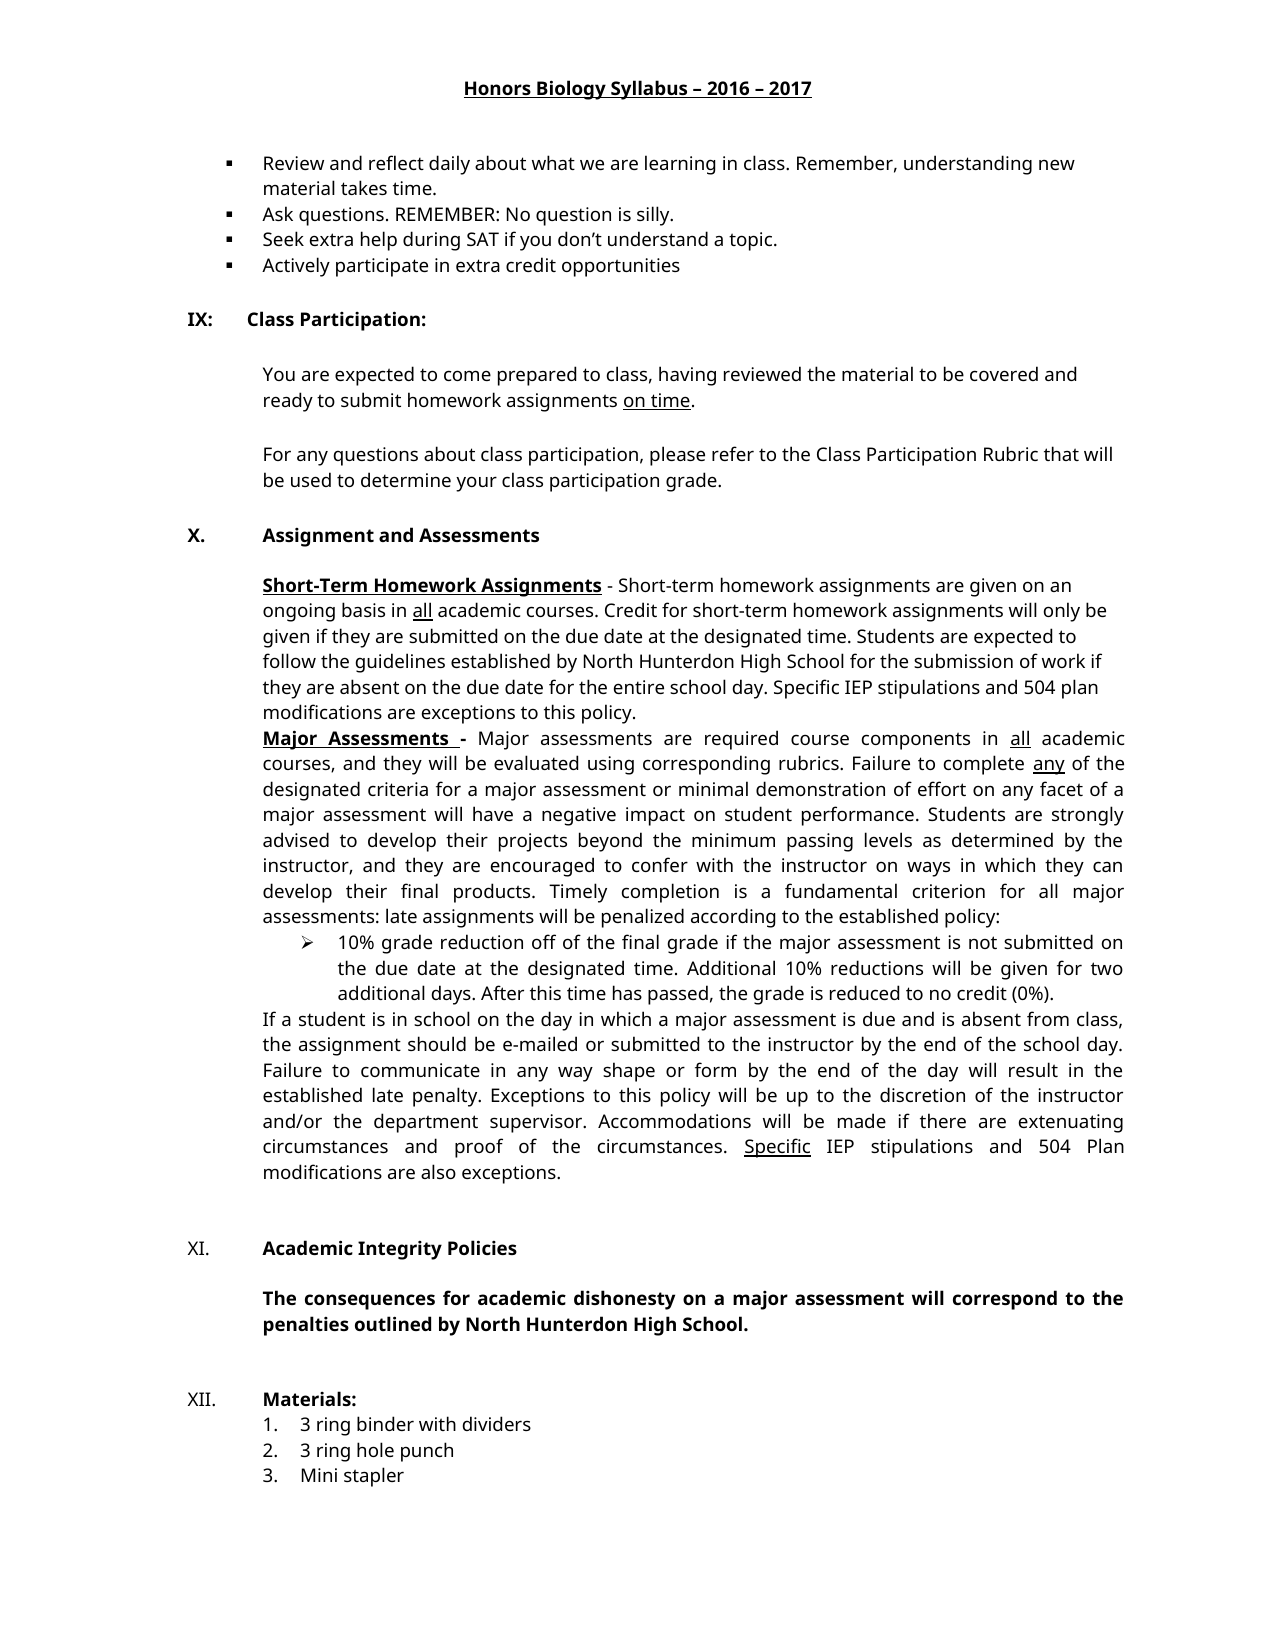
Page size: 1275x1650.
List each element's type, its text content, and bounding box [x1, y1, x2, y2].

list Mini stapler [262, 1463, 1125, 1488]
list Materials: [187, 1386, 1125, 1412]
list Actively participate in extra credit opportunities [225, 252, 1125, 278]
text Short-Term Homework Assignments - Short-term homework assignments are given on an ongoing basis in all academic courses. Credit for short-term homework assignments will only be given if they are submitted on the due date at the designated time. Students are expected to follow the guidelines established by North Hunterdon High School for the submission of work if they are absent on the due date for the entire school day. Specific IEP stipulations and 504 plan modifications are exceptions to this policy. [262, 572, 1125, 725]
text You are expected to come prepared to class, having reviewed the material to be covered and ready to submit homework assignments on time. [262, 361, 1125, 412]
list Academic Integrity Policies [187, 1236, 1125, 1261]
text IX: Class Participation: [187, 307, 1125, 332]
text Major Assessments - Major assessments are required course components in all academic courses, and they will be evaluated using corresponding rubrics. Failure to complete any of the designated criteria for a major assessment or minimal demonstration of effort on any facet of a major assessment will have a negative impact on student performance. Students are strongly advised to develop their projects beyond the minimum passing levels as determined by the instructor, and they are encouraged to confer with the instructor on ways in which they can develop their final products. Timely completion is a fundamental criterion for all major assessments: late assignments will be penalized according to the established policy: [262, 725, 1125, 929]
list Review and reflect daily about what we are learning in class. Remember, understanding new material takes time. [225, 150, 1125, 201]
list 10% grade reduction off of the final grade if the major assessment is not submitted on the due date at the designated time. Additional 10% reductions will be given for two additional days. After this time has passed, the grade is reduced to no credit (0%). [300, 929, 1125, 1006]
list Ask questions. REMEMBER: No question is silly. [225, 201, 1125, 227]
text If a student is in school on the day in which a major assessment is due and is absent from class, the assignment should be e-mailed or submitted to the instructor by the end of the school day. Failure to communicate in any way shape or form by the end of the day will result in the established late penalty. Exceptions to this policy will be up to the discretion of the instructor and/or the department supervisor. Accommodations will be made if there are extenuating circumstances and proof of the circumstances. Specific IEP stipulations and 504 Plan modifications are also exceptions. [262, 1006, 1125, 1184]
list 3 ring binder with dividers [262, 1412, 1125, 1437]
text For any questions about class participation, please refer to the Class Participation Rubric that will be used to determine your class participation grade. [262, 442, 1125, 493]
list 3 ring hole punch [262, 1437, 1125, 1463]
text The consequences for academic dishonesty on a major assessment will correspond to the penalties outlined by North Hunterdon High School. [262, 1286, 1125, 1337]
list Seek extra help during SAT if you don’t understand a topic. [225, 227, 1125, 252]
list Assignment and Assessments [187, 522, 1125, 547]
